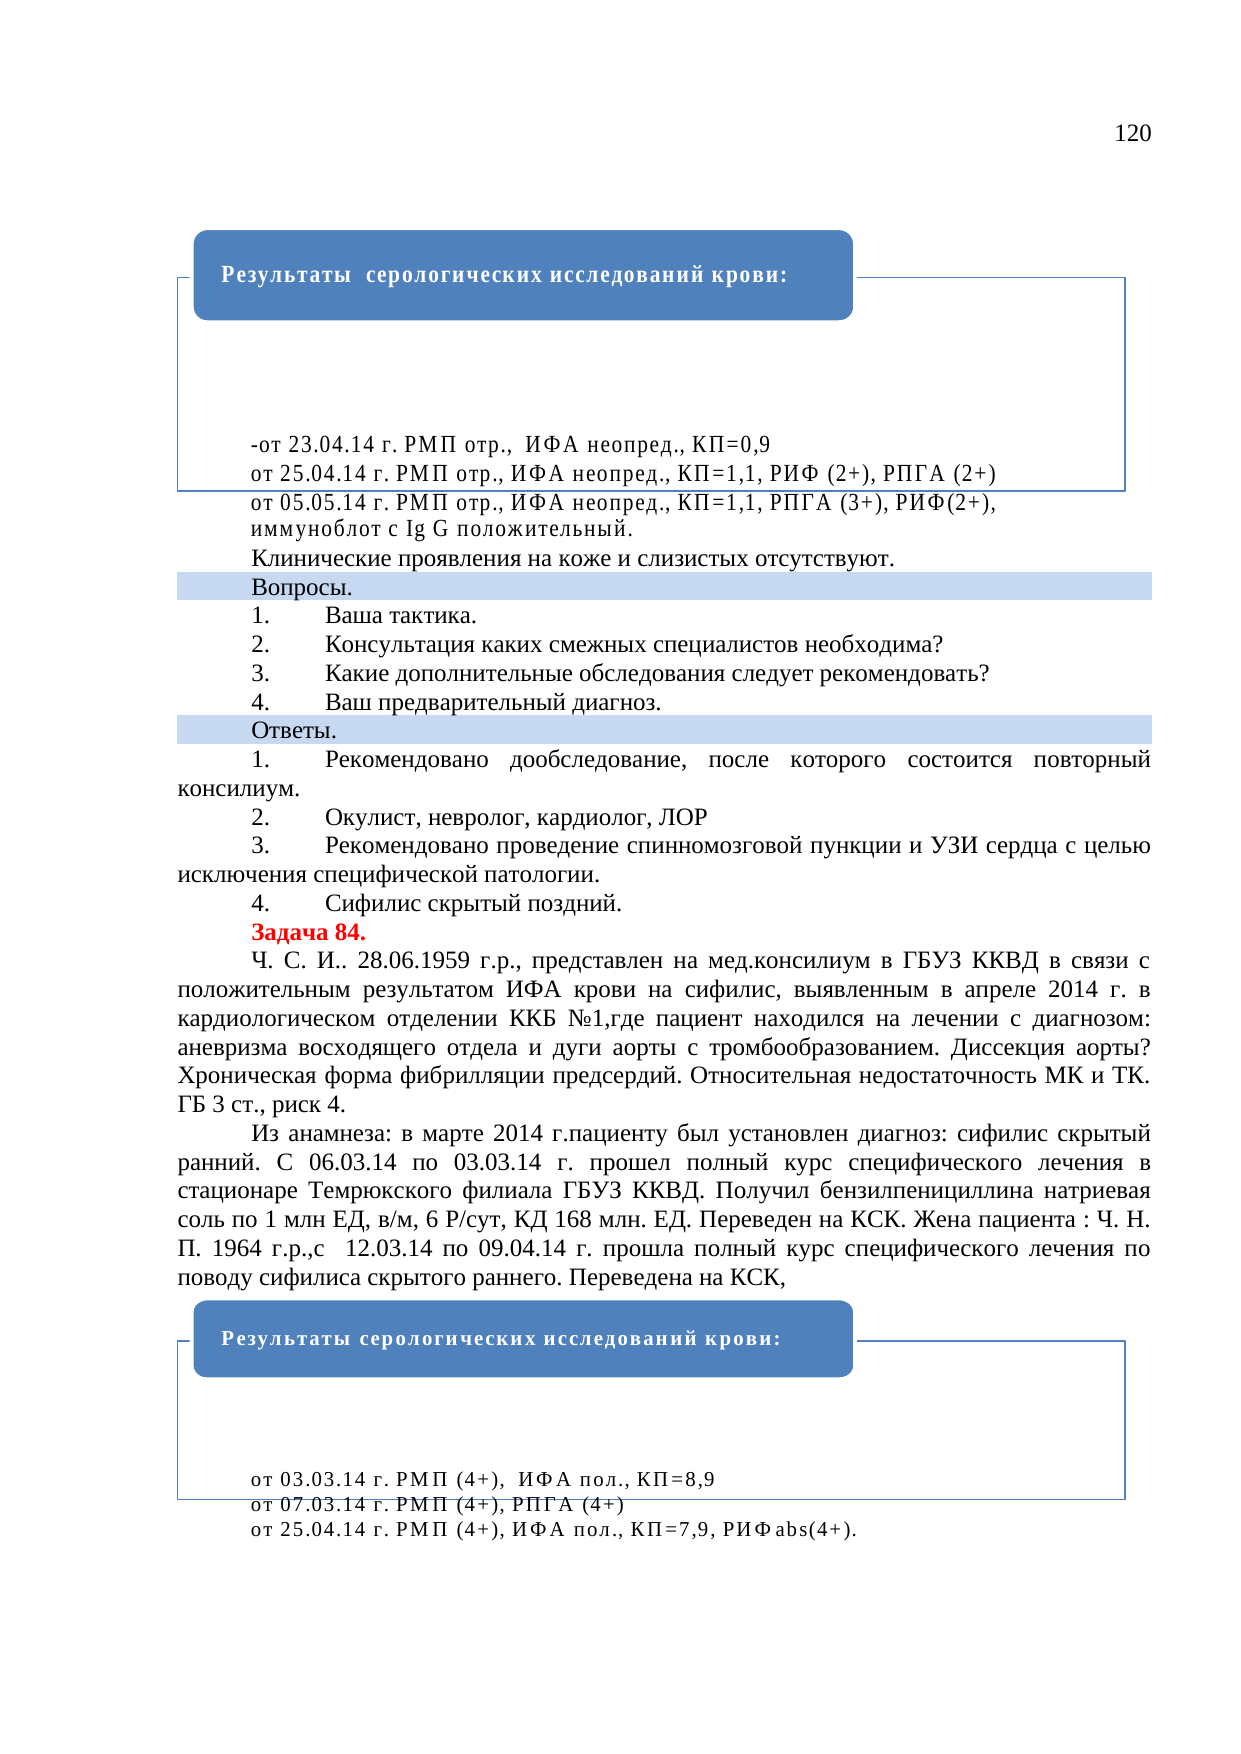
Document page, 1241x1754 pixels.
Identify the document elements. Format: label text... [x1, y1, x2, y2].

list Какие дополнительные обследования следует рекомендовать? [177, 658, 1152, 687]
list Рекомендовано проведение спинномозговой пункции и УЗИ сердца с целью исключения специфической патологии. [177, 830, 1152, 888]
list Рекомендовано дообследование, после которого состоится повторный консилиум. [177, 744, 1152, 802]
list Ваша тактика. [177, 600, 1152, 629]
list Окулист, невролог, кардиолог, ЛОР [177, 802, 1152, 830]
list Консультация каких смежных специалистов необходима? [177, 629, 1152, 658]
text Ч. С. И.. 28.06.1959 г.р., представлен на мед.консилиум в ГБУЗ ККВД в связи с положительным результатом ИФА крови на сифилис, выявленным в апреле 2014 г. в кардиологическом отделении ККБ №1,где пациент находился на лечении с диагнозом: аневризма восходящего отдела и дуги аорты с тромбообразованием. Диссекция аорты? Хроническая форма фибрилляции предсердий. Относительная недостаточность МК и ТК. ГБ 3 ст., риск 4. [177, 945, 1152, 1118]
text Клинические проявления на коже и слизистых отсутствуют. [177, 543, 1152, 572]
text Из анамнеза: в марте 2014 г.пациенту был установлен диагноз: сифилис скрытый ранний. С 06.03.14 по 03.03.14 г. прошел полный курс специфического лечения в стационаре Темрюкского филиала ГБУЗ ККВД. Получил бензилпенициллина натриевая соль по 1 млн ЕД, в/м, 6 Р/сут, КД 168 млн. ЕД. Переведен на КСК. Жена пациента : Ч. Н. П. 1964 г.р.,с 12.03.14 по 09.04.14 г. прошла полный курс специфического лечения по поводу сифилиса скрытого раннего. Переведена на КСК, [177, 1118, 1152, 1290]
text Ответы. [177, 715, 1152, 744]
text Вопросы. [177, 572, 1152, 600]
text Задача 84. [177, 917, 1152, 945]
list Сифилис скрытый поздний. [177, 888, 1152, 917]
list Ваш предварительный диагноз. [177, 687, 1152, 715]
